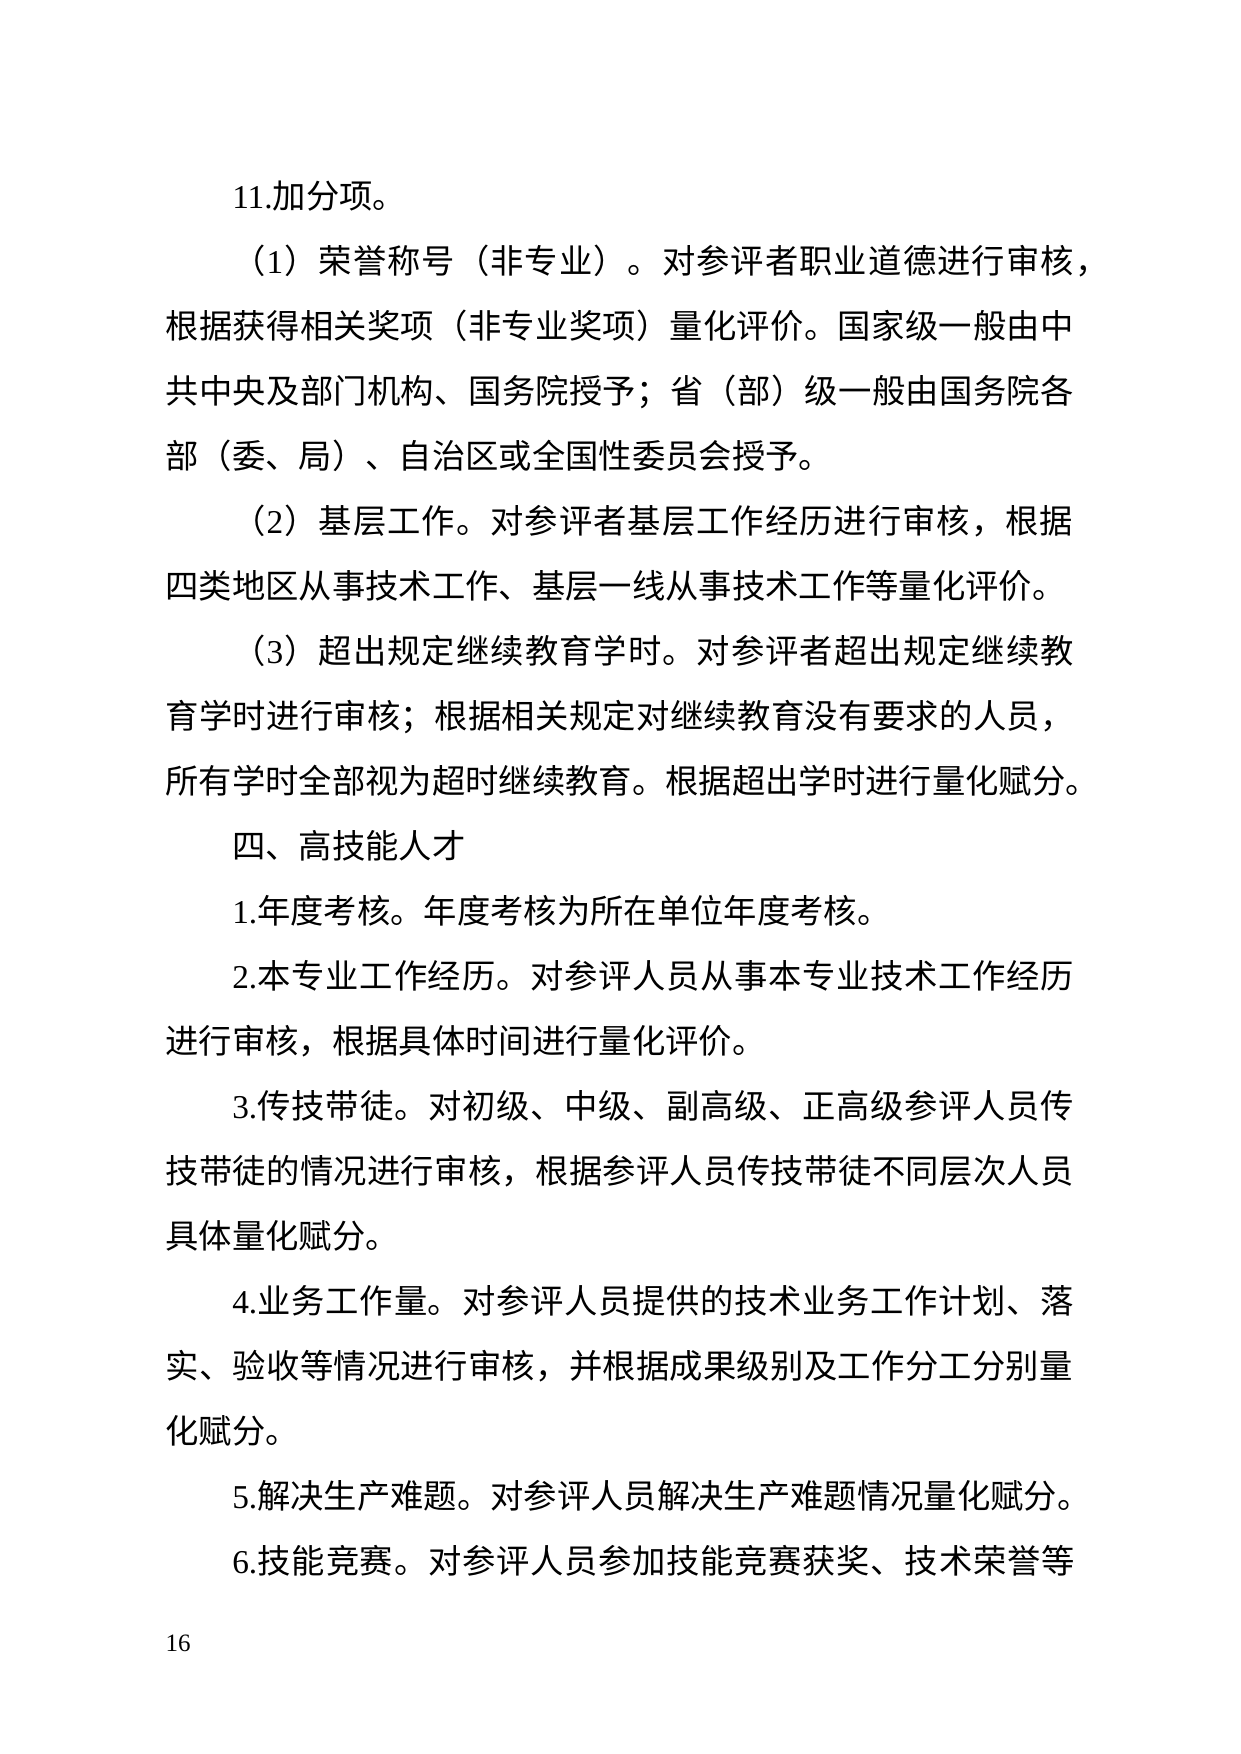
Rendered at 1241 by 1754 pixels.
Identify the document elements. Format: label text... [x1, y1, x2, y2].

text 1.年度考核。年度考核为所在单位年度考核。 [165, 877, 1075, 942]
text （2）基层工作。对参评者基层工作经历进行审核，根据四类地区从事技术工作、基层一线从事技术工作等量化评价。 [165, 487, 1075, 617]
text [165, 1527, 1075, 1592]
text 3.传技带徒。对初级、中级、副高级、正高级参评人员传技带徒的情况进行审核，根据参评人员传技带徒不同层次人员具体量化赋分。 [165, 1072, 1075, 1267]
text 11.加分项。 [165, 162, 1075, 227]
text 四、高技能人才 [165, 812, 1075, 877]
text 5.解决生产难题。对参评人员解决生产难题情况量化赋分。 [165, 1462, 1075, 1527]
text （1）荣誉称号（非专业）。对参评者职业道德进行审核，根据获得相关奖项（非专业奖项）量化评价。国家级一般由中共中央及部门机构、国务院授予；省（部）级一般由国务院各部（委、局）、自治区或全国性委员会授予。 [165, 227, 1075, 487]
text 4.业务工作量。对参评人员提供的技术业务工作计划、落实、验收等情况进行审核，并根据成果级别及工作分工分别量化赋分。 [165, 1267, 1075, 1462]
text （3）超出规定继续教育学时。对参评者超出规定继续教育学时进行审核；根据相关规定对继续教育没有要求的人员，所有学时全部视为超时继续教育。根据超出学时进行量化赋分。 [165, 617, 1075, 812]
text 2.本专业工作经历。对参评人员从事本专业技术工作经历进行审核，根据具体时间进行量化评价。 [165, 942, 1075, 1072]
